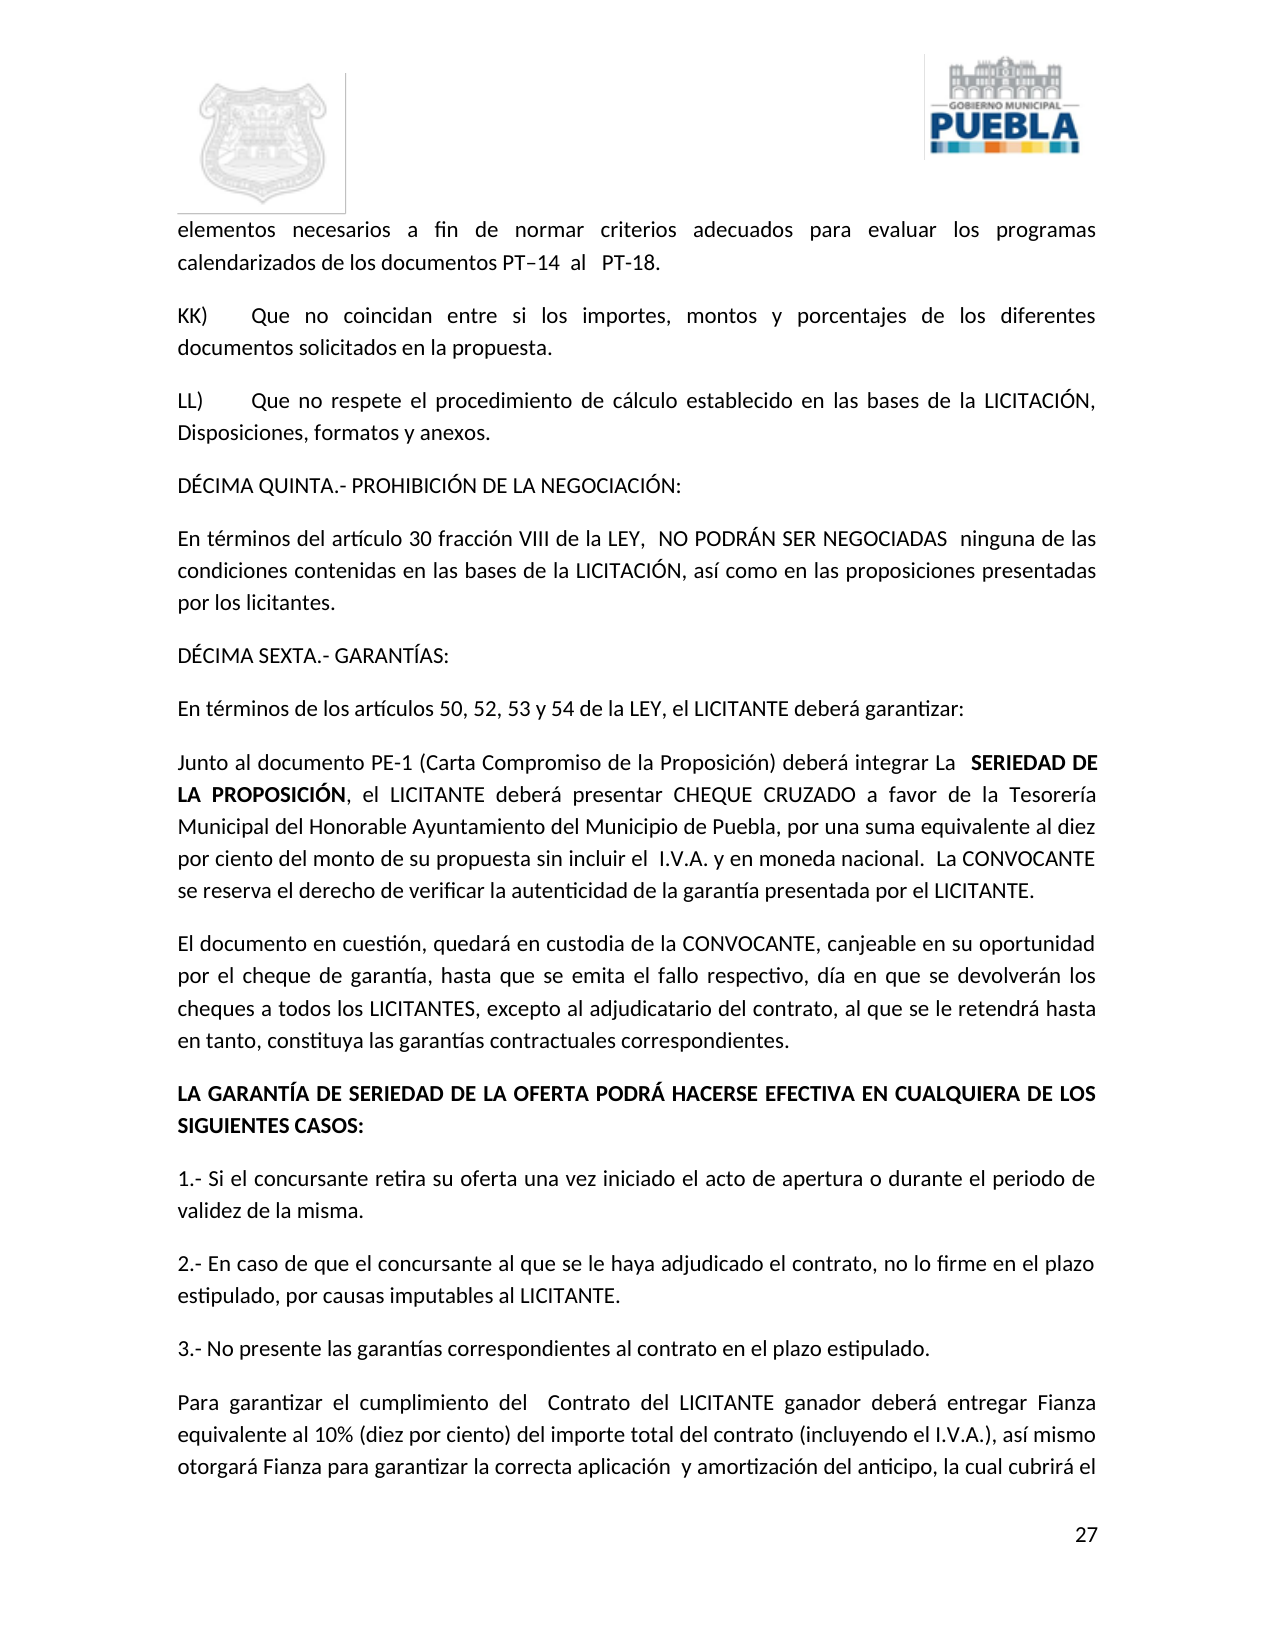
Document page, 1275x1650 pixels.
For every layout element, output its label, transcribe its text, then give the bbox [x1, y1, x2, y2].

text DÉCIMA SEXTA.- GARANTÍAS: [177, 642, 1098, 669]
text En términos de los artículos 50, 52, 53 y 54 de la LEY, el LICITANTE deberá garantizar: [177, 694, 1098, 723]
text LL) Que no respete el procedimiento de cálculo establecido en las bases de la LICITACIÓN, Disposiciones, formatos y anexos. [177, 386, 1098, 446]
text DÉCIMA QUINTA.- PROHIBICIÓN DE LA NEGOCIACIÓN: [177, 471, 1098, 499]
picture [923, 54, 1086, 160]
text LA GARANTÍA DE SERIEDAD DE LA OFERTA PODRÁ HACERSE EFECTIVA EN CUALQUIERA DE LOS SIGUIENTES CASOS: [177, 1079, 1098, 1139]
picture [177, 73, 348, 216]
text En términos del artículo 30 fracción VIII de la LEY, NO PODRÁN SER NEGOCIADAS ninguna de las condiciones contenidas en las bases de la LICITACIÓN, así como en las proposiciones presentadas por los licitantes. [177, 524, 1098, 617]
text El documento en cuestión, quedará en custodia de la CONVOCANTE, canjeable en su oportunidad por el cheque de garantía, hasta que se emita el fallo respectivo, día en que se devolverán los cheques a todos los LICITANTES, excepto al adjudicatario del contrato, al que se le retendrá hasta en tanto, constituya las garantías contractuales correspondientes. [177, 929, 1098, 1054]
text 1.- Si el concursante retira su oferta una vez iniciado el acto de apertura o durante el periodo de validez de la misma. [177, 1164, 1098, 1224]
text 2.- En caso de que el concursante al que se le haya adjudicado el contrato, no lo firme en el plazo estipulado, por causas imputables al LICITANTE. [177, 1249, 1098, 1309]
text KK) Que no coincidan entre si los importes, montos y porcentajes de los diferentes documentos solicitados en la propuesta. [177, 301, 1098, 361]
text Junto al documento PE-1 (Carta Compromiso de la Proposición) deberá integrar La SERIEDAD DE LA PROPOSICIÓN, el LICITANTE deberá presentar CHEQUE CRUZADO a favor de la Tesorería Municipal del Honorable Ayuntamiento del Municipio de Puebla, por una suma equivalente al diez por ciento del monto de su propuesta sin incluir el I.V.A. y en moneda nacional. La CONVOCANTE se reserva el derecho de verificar la autenticidad de la garantía presentada por el LICITANTE. [177, 748, 1098, 904]
text 3.- No presente las garantías correspondientes al contrato en el plazo estipulado. [177, 1334, 1098, 1363]
